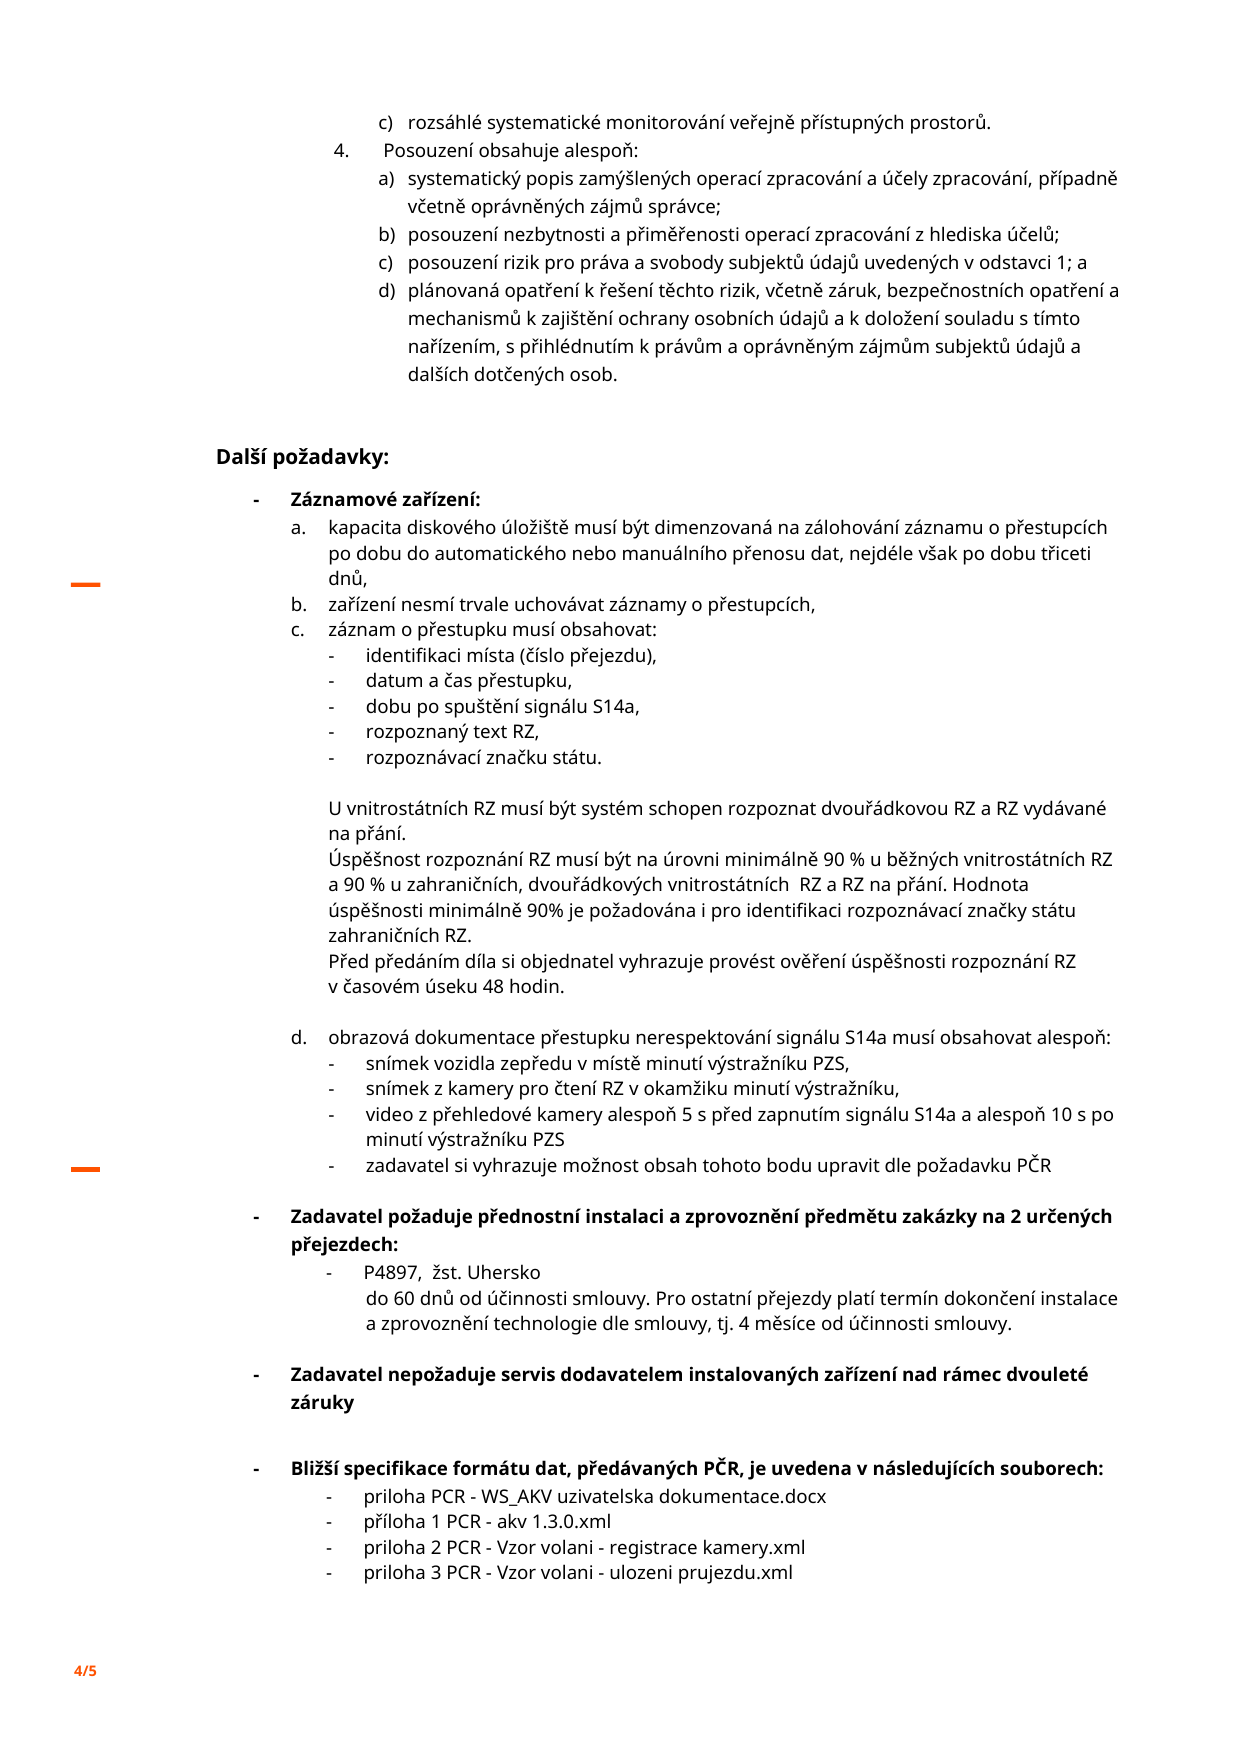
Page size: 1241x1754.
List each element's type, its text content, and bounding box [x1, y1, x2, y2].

list systematický popis zamýšlených operací zpracování a účely zpracování, případně včetně oprávněných zájmů správce; [378, 165, 1122, 219]
list snímek z kamery pro čtení RZ v okamžiku minutí výstražníku, [328, 1076, 1122, 1101]
list kapacita diskového úložiště musí být dimenzovaná na zálohování záznamu o přestupcích po dobu do automatického nebo manuálního přenosu dat, nejdéle však po dobu třiceti dnů, [291, 514, 1122, 591]
list Posouzení obsahuje alespoň: [334, 137, 1122, 163]
list rozpoznaný text RZ, [328, 718, 1122, 744]
list identifikaci místa (číslo přejezdu), [328, 642, 1122, 667]
list zadavatel si vyhrazuje možnost obsah tohoto bodu upravit dle požadavku PČR [328, 1152, 1122, 1178]
list Zadavatel požaduje přednostní instalaci a zprovoznění předmětu zakázky na 2 určených přejezdech: [253, 1203, 1122, 1257]
text Úspěšnost rozpoznání RZ musí být na úrovni minimálně 90 % u běžných vnitrostátních RZ a 90 % u zahraničních, dvouřádkových vnitrostátních RZ a RZ na přání. Hodnota úspěšnosti minimálně 90% je požadována i pro identifikaci rozpoznávací značky státu zahraničních RZ. [328, 846, 1122, 948]
list video z přehledové kamery alespoň 5 s před zapnutím signálu S14a a alespoň 10 s po minutí výstražníku PZS [328, 1101, 1122, 1152]
list datum a čas přestupku, [328, 667, 1122, 693]
list rozpoznávací značku státu. [328, 744, 1122, 769]
list zařízení nesmí trvale uchovávat záznamy o přestupcích, [291, 591, 1122, 616]
list snímek vozidla zepředu v místě minutí výstražníku PZS, [328, 1050, 1122, 1076]
list Zadavatel nepožaduje servis dodavatelem instalovaných zařízení nad rámec dvouleté záruky [253, 1361, 1122, 1415]
list dobu po spuštění signálu S14a, [328, 693, 1122, 718]
list příloha 1 PCR - akv 1.3.0.xml [326, 1508, 1122, 1534]
list Záznamové zařízení: [253, 486, 1122, 512]
list posouzení rizik pro práva a svobody subjektů údajů uvedených v odstavci 1; a [378, 249, 1122, 275]
list záznam o přestupku musí obsahovat: [291, 616, 1122, 642]
list obrazová dokumentace přestupku nerespektování signálu S14a musí obsahovat alespoň: [291, 1025, 1122, 1050]
list plánovaná opatření k řešení těchto rizik, včetně záruk, bezpečnostních opatření a mechanismů k zajištění ochrany osobních údajů a k doložení souladu s tímto nařízením, s přihlédnutím k právům a oprávněným zájmům subjektů údajů a dalších dotčených osob. [378, 277, 1122, 387]
text Před předáním díla si objednatel vyhrazuje provést ověření úspěšnosti rozpoznání RZ v časovém úseku 48 hodin. [328, 948, 1122, 999]
text Další požadavky: [216, 442, 1122, 471]
list posouzení nezbytnosti a přiměřenosti operací zpracování z hlediska účelů; [378, 221, 1122, 247]
list rozsáhlé systematické monitorování veřejně přístupných prostorů. [378, 109, 1122, 135]
list priloha 2 PCR - Vzor volani - registrace kamery.xml [326, 1534, 1122, 1559]
list Bližší specifikace formátu dat, předávaných PČR, je uvedena v následujících souborech: [253, 1455, 1122, 1480]
list P4897, žst. Uhersko [326, 1259, 1122, 1285]
list do 60 dnů od účinnosti smlouvy. Pro ostatní přejezdy platí termín dokončení instalace a zprovoznění technologie dle smlouvy, tj. 4 měsíce od účinnosti smlouvy. [366, 1285, 1122, 1336]
list priloha PCR - WS_AKV uzivatelska dokumentace.docx [326, 1483, 1122, 1508]
text U vnitrostátních RZ musí být systém schopen rozpoznat dvouřádkovou RZ a RZ vydávané na přání. [328, 795, 1122, 846]
list priloha 3 PCR - Vzor volani - ulozeni prujezdu.xml [326, 1559, 1122, 1585]
